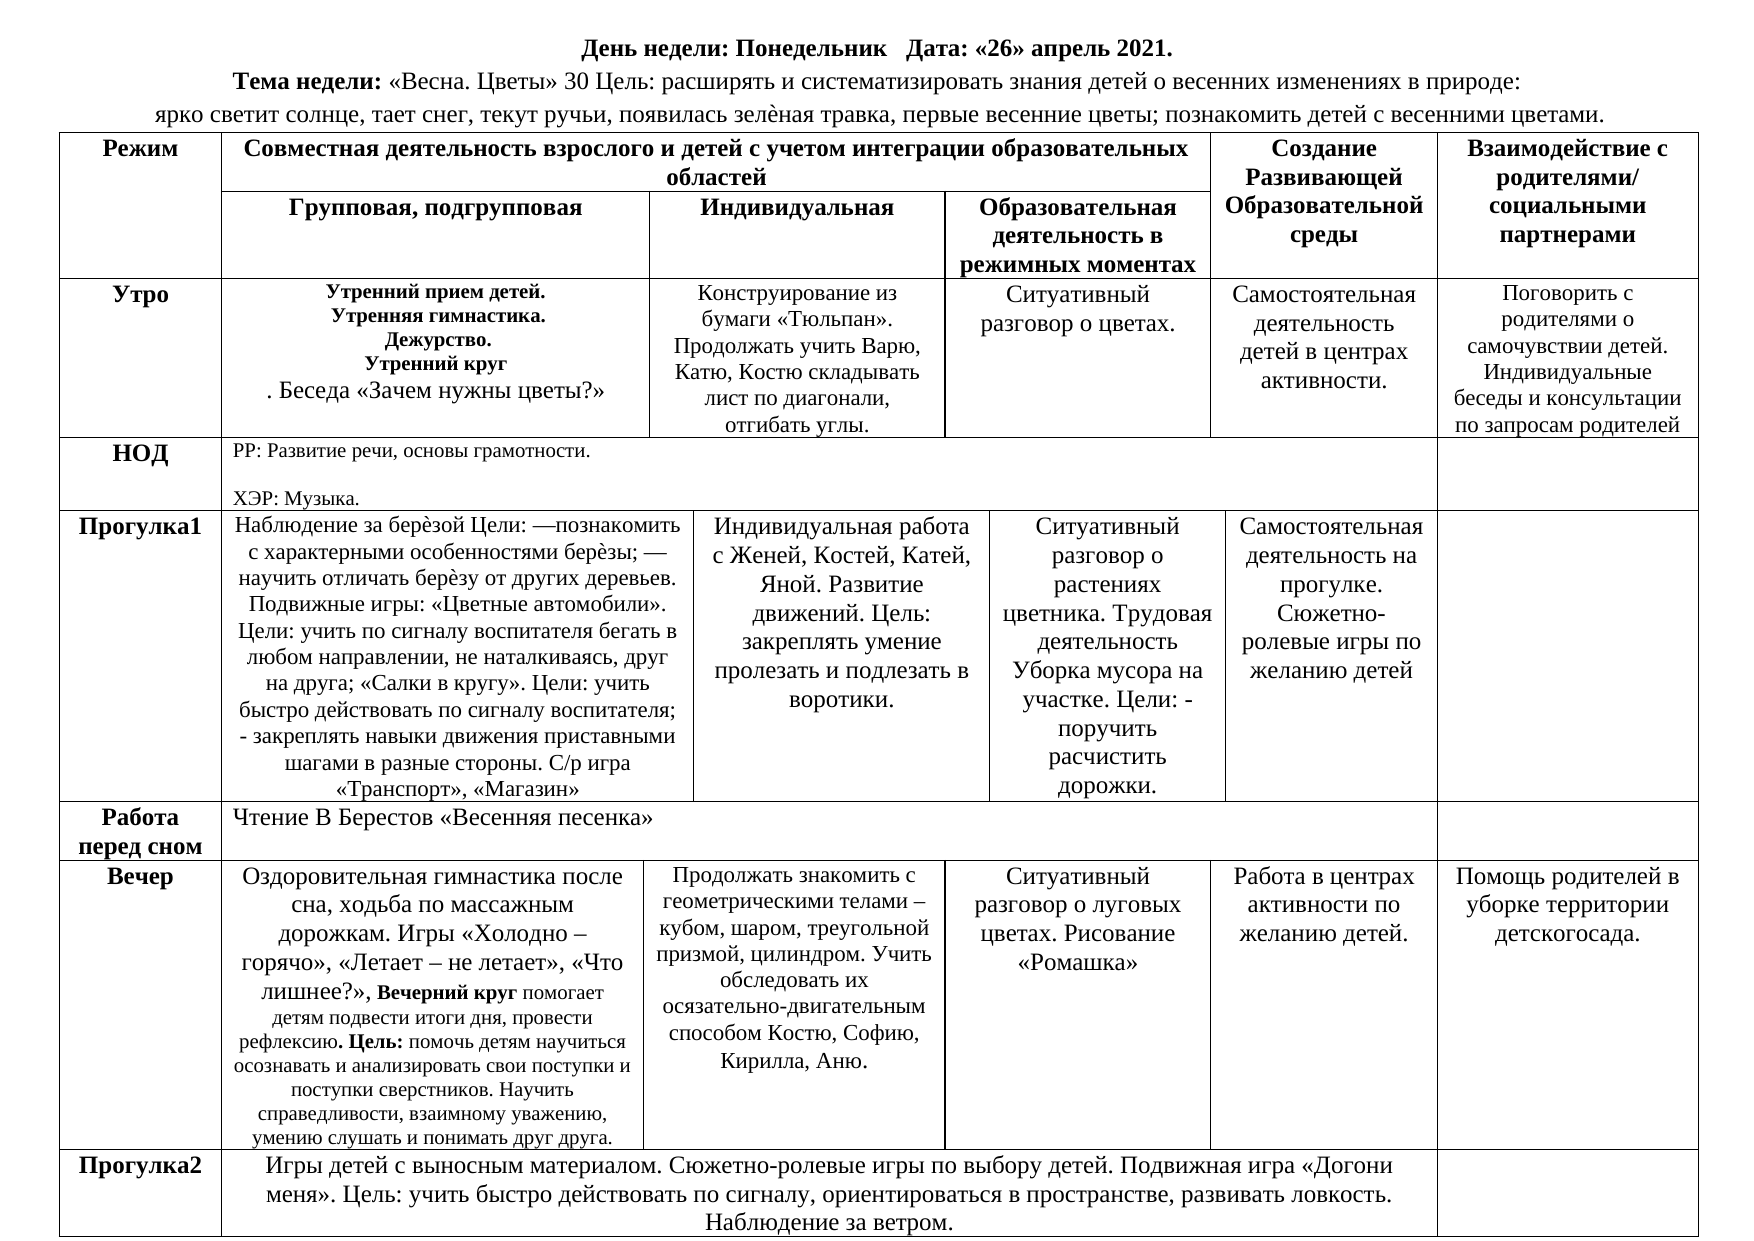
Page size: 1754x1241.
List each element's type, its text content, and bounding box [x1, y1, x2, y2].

table_cell Прогулка1 [60, 511, 221, 801]
table_cell Индивидуальная работа с Женей, Костей, Катей, Яной. Развитие движений. Цель: закреплять умение пролезать и подлезать в воротики. [694, 511, 989, 801]
table_cell Продолжать знакомить с геометрическими телами – кубом, шаром, треугольной призмой, цилиндром. Учить обследовать их осязательно-двигательным способом Костю, Софию, Кирилла, Аню. [644, 861, 944, 1149]
table_cell Работа перед сном [60, 802, 221, 860]
table_cell [1438, 438, 1698, 510]
table_cell Индивидуальная [650, 192, 944, 278]
table_cell Оздоровительная гимнастика после сна, ходьба по массажным дорожкам. Игры «Холодно – горячо», «Летает – не летает», «Что лишнее?», Вечерний круг помогает детям подвести итоги дня, провести рефлексию. Цель: помочь детям научиться осознавать и анализировать свои поступки и поступки сверстников. Научить справедливости, взаимному уважению, умению слушать и понимать друг друга. [222, 861, 643, 1149]
table_cell Поговорить с родителями о самочувствии детей. Индивидуальные беседы и консультации по запросам родителей [1438, 279, 1698, 437]
table_cell Образовательная деятельность в режимных моментах [946, 192, 1210, 278]
table_cell Утренний прием детей. Утренняя гимнастика. Дежурство. Утренний круг . Беседа «Зачем нужны цветы?» [222, 279, 649, 437]
table_header Совместная деятельность взрослого и детей с учетом интеграции образовательных областей [222, 133, 1210, 191]
table_cell Групповая, подгрупповая [222, 192, 649, 278]
table_cell [1438, 1150, 1698, 1236]
table_cell Работа в центрах активности по желанию детей. [1211, 861, 1437, 1149]
table_cell Чтение В Берестов «Весенняя песенка» [222, 802, 1437, 860]
table_cell Вечер [60, 861, 221, 1149]
table_cell НОД [60, 438, 221, 510]
table_cell Наблюдение за берѐзой Цели: —познакомить с характерными особенностями берѐзы; —научить отличать берѐзу от других деревьев. Подвижные игры: «Цветные автомобили». Цели: учить по сигналу воспитателя бегать в любом направлении, не наталкиваясь, друг на друга; «Салки в кругу». Цели: учить быстро действовать по сигналу воспитателя; - закреплять навыки движения приставными шагами в разные стороны. С/р игра «Транспорт», «Магазин» [222, 511, 693, 801]
text ярко светит солнце, тает снег, текут ручьи, появилась зелѐная травка, первые весенние цветы; познакомить детей с весенними цветами. [0, 99, 1754, 128]
table_cell Самостоятельная деятельность на прогулке. Сюжетно-ролевые игры по желанию детей [1226, 511, 1437, 801]
table_header Создание Развивающей Образовательной среды [1211, 133, 1437, 278]
table_cell [1438, 511, 1698, 801]
table_cell Ситуативный разговор о луговых цветах. Рисование «Ромашка» [946, 861, 1210, 1149]
table_cell Ситуативный разговор о растениях цветника. Трудовая деятельность Уборка мусора на участке. Цели: -поручить расчистить дорожки. [990, 511, 1225, 801]
table_cell Игры детей с выносным материалом. Сюжетно-ролевые игры по выбору детей. Подвижная игра «Догони меня». Цель: учить быстро действовать по сигналу, ориентироваться в пространстве, развивать ловкость. Наблюдение за ветром. [222, 1150, 1437, 1236]
table_cell [1438, 802, 1698, 860]
table_cell Помощь родителей в уборке территории детскогосада. [1438, 861, 1698, 1149]
text Тема недели: «Весна. Цветы» 30 Цель: расширять и систематизировать знания детей о весенних изменениях в природе: [0, 66, 1754, 95]
table_cell Прогулка2 [60, 1150, 221, 1236]
table_header Взаимодействие с родителями/ социальными партнерами [1438, 133, 1698, 278]
table_cell Утро [60, 279, 221, 437]
table_header Режим [60, 133, 221, 278]
text День недели: Понедельник Дата: «26» апрель 2021. [0, 33, 1754, 62]
table_cell РР: Развитие речи, основы грамотности. ХЭР: Музыка. [222, 438, 1437, 510]
table_cell Ситуативный разговор о цветах. [946, 279, 1210, 437]
table_cell Конструирование из бумаги «Тюльпан». Продолжать учить Варю, Катю, Костю складывать лист по диагонали, отгибать углы. [650, 279, 944, 437]
table_cell Самостоятельная деятельность детей в центрах активности. [1211, 279, 1437, 437]
